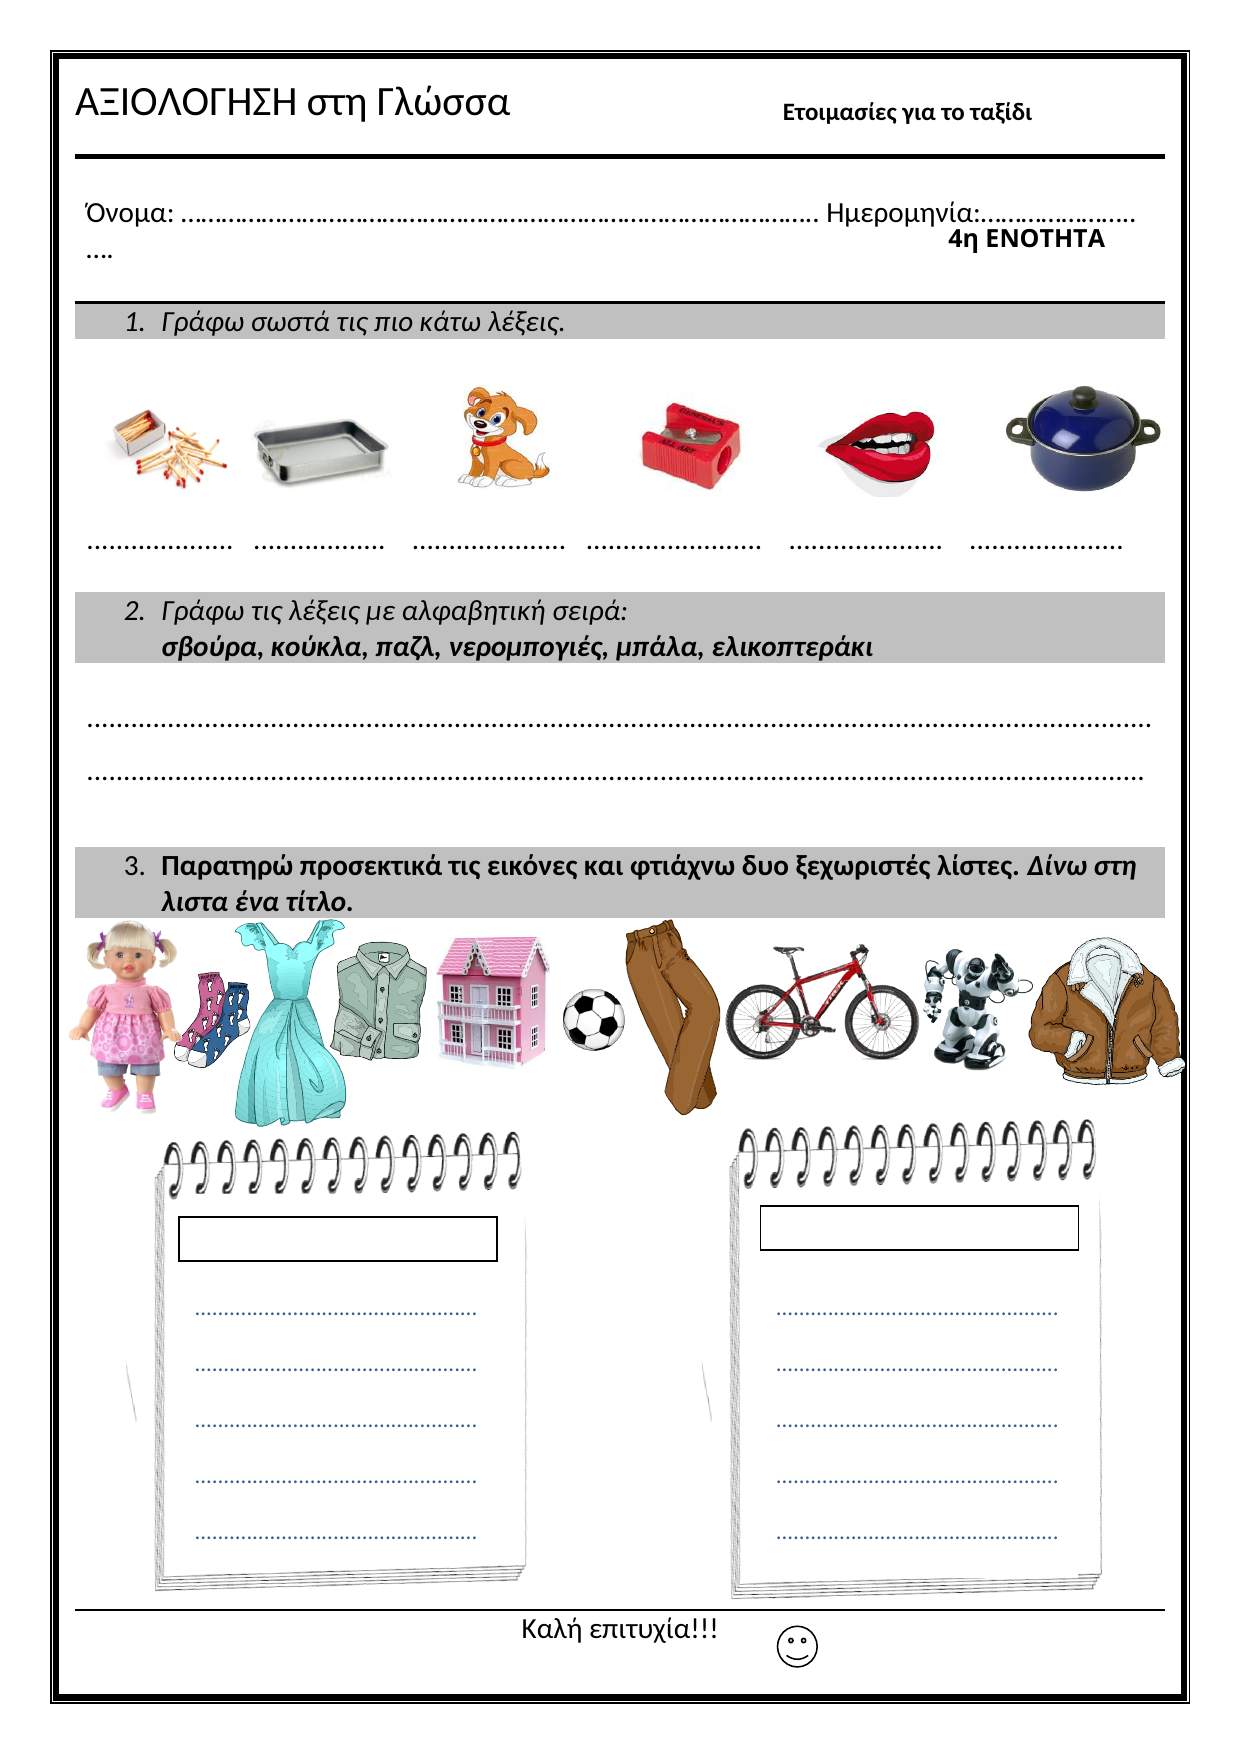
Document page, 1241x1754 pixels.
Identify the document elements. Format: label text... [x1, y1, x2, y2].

picture [561, 987, 626, 1052]
table_cell [75, 918, 1165, 1608]
table_cell Γράφω σωστά τις πιο κάτω λέξεις. [75, 304, 1165, 339]
picture [93, 379, 394, 524]
picture [436, 385, 571, 489]
text Καλή επιτυχία!!! [75, 1611, 1165, 1646]
picture [625, 393, 762, 497]
table_cell ................................................................................................................................................................................................................................................................................................. [75, 664, 1165, 847]
table_cell Παρατηρώ προσεκτικά τις εικόνες και φτιάχνω δυο ξεχωριστές λίστες. Δίνω στη λιστα ένα τίτλο. [75, 847, 1165, 918]
picture [811, 385, 946, 497]
picture [26, 918, 227, 1119]
picture [1005, 385, 1161, 492]
picture [720, 937, 1045, 1073]
picture [436, 937, 551, 1069]
table_cell .................... .................. ..................... ........................ ..................... ..................... [75, 339, 1165, 592]
table_header Όνομα: ………………………………………………………………………………….. Ημερομηνία:…………………..…. [75, 159, 1165, 301]
table_cell Γράφω τις λέξεις με αλφαβητική σειρά: σβούρα, κούκλα, παζλ, νερομπογιές, μπάλα, ελικοπτεράκι [75, 592, 1165, 663]
text ΑΞΙΟΛΟΓΗΣΗ στη Γλώσσα [75, 75, 1165, 126]
